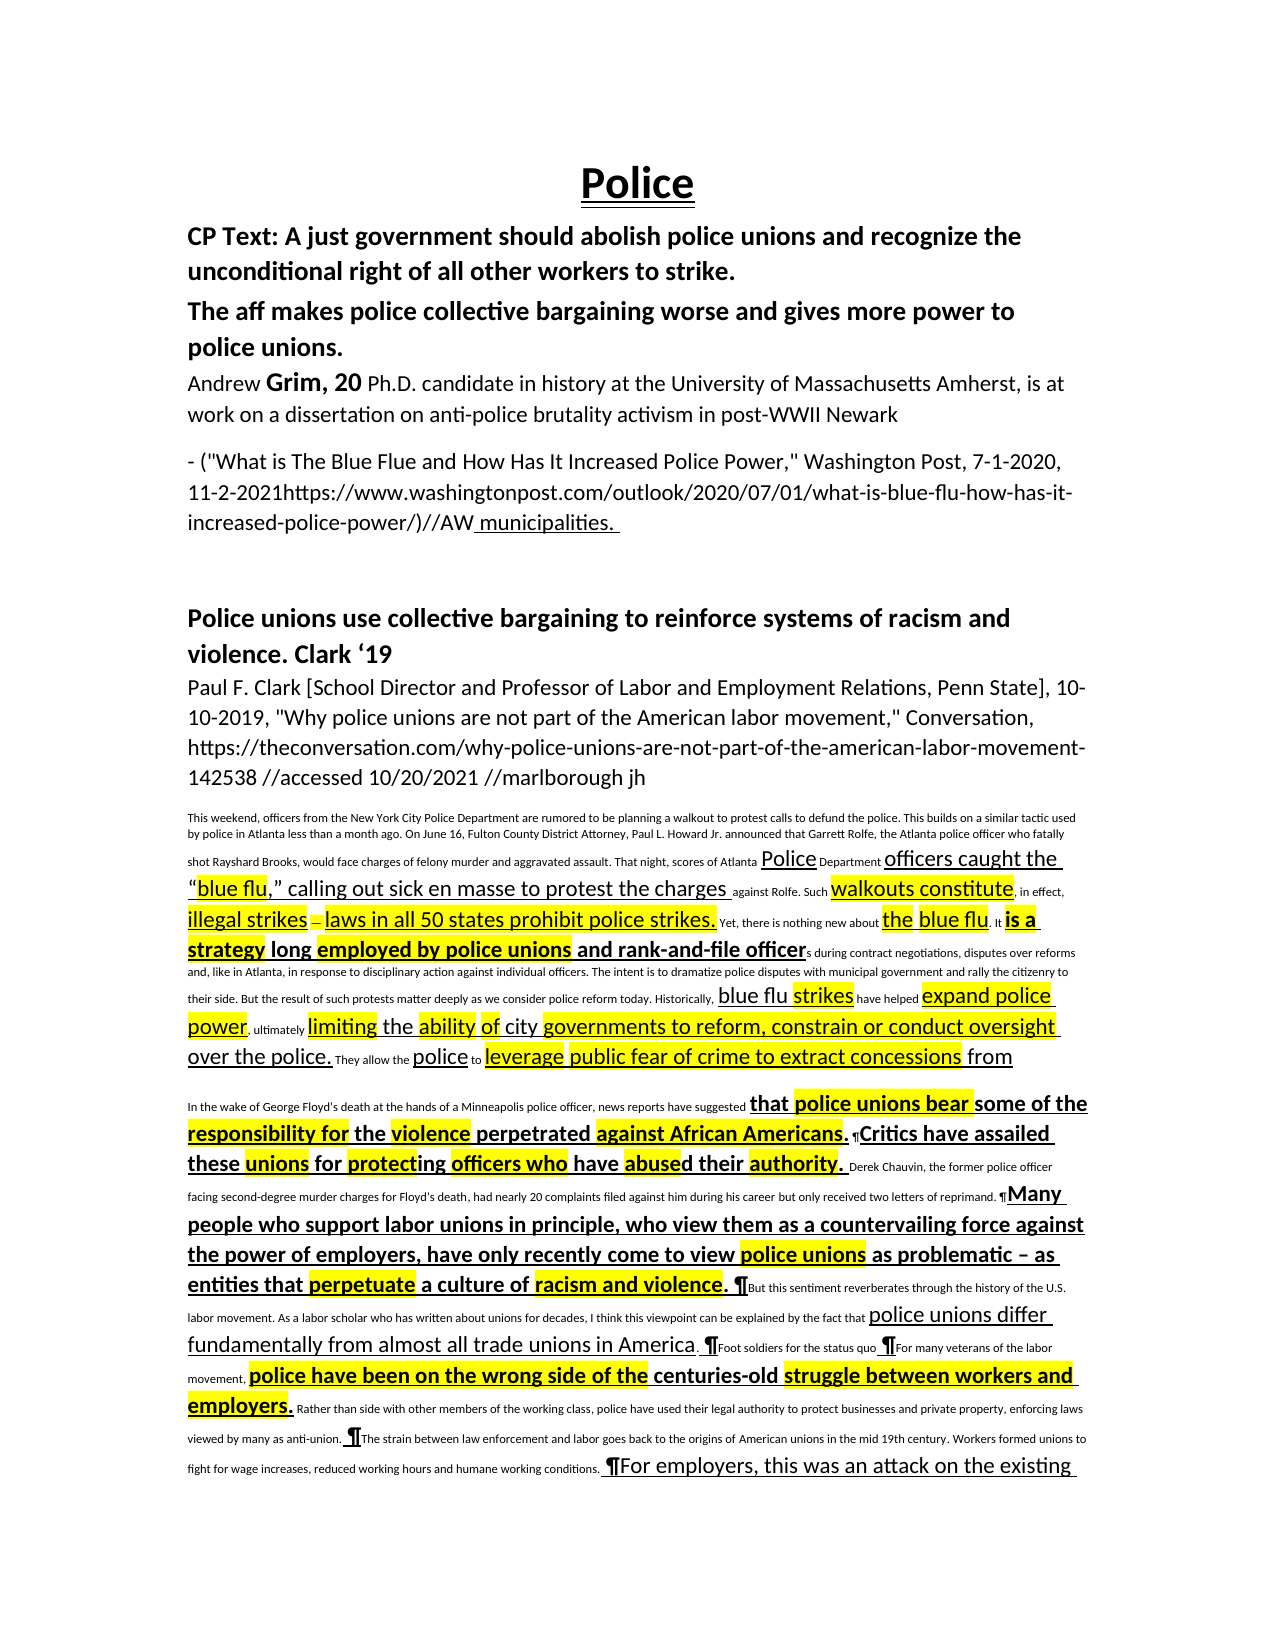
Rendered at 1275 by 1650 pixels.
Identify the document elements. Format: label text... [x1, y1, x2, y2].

text Paul F. Clark [School Director and Professor of Labor and Employment Relations, Penn State], 10-10-2019, "Why police unions are not part of the American labor movement," Conversation, https://theconversation.com/why-police-unions-are-not-part-of-the-american-labor-movement-142538 //accessed 10/20/2021 //marlborough jh [187, 673, 1087, 791]
text This weekend, officers from the New York City Police Department are rumored to be planning a walkout to protest calls to defund the police. This builds on a similar tactic used by police in Atlanta less than a month ago. On June 16, Fulton County District Attorney, Paul L. Howard Jr. announced that Garrett Rolfe, the Atlanta police officer who fatally shot Rayshard Brooks, would face charges of felony murder and aggravated assault. That night, scores of Atlanta Police Department officers caught the “blue flu,” calling out sick en masse to protest the charges against Rolfe. Such walkouts constitute, in effect, illegal strikes — laws in all 50 states prohibit police strikes. Yet, there is nothing new about the blue flu. It is a strategy long employed by police unions and rank-and-file officers during contract negotiations, disputes over reforms and, like in Atlanta, in response to disciplinary action against individual officers. The intent is to dramatize police disputes with municipal government and rally the citizenry to their side. But the result of such protests matter deeply as we consider police reform today. Historically, blue flu strikes have helped expand police power, ultimately limiting the ability of city governments to reform, constrain or conduct oversight over the police. They allow the police to leverage public fear of crime to extract concessions from [187, 810, 1087, 1070]
text - ("What is The Blue Flue and How Has It Increased Police Power," Washington Post, 7-1-2020, 11-2-2021https://www.washingtonpost.com/outlook/2020/07/01/what-is-blue-flu-how-has-it-increased-police-power/)//AW municipalities. [187, 447, 1087, 536]
subtitle CP Text: A just government should abolish police unions and recognize the unconditional right of all other workers to strike. [187, 219, 1087, 287]
subtitle Police [187, 154, 1087, 210]
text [187, 1089, 1087, 1479]
subtitle The aff makes police collective bargaining worse and gives more power to police unions. [187, 294, 1087, 363]
text Andrew Grim, 20 Ph.D. candidate in history at the University of Massachusetts Amherst, is at work on a dissertation on anti-police brutality activism in post-WWII Newark [187, 365, 1087, 428]
subtitle Police unions use collective bargaining to reinforce systems of racism and violence. Clark ‘19 [187, 602, 1087, 670]
